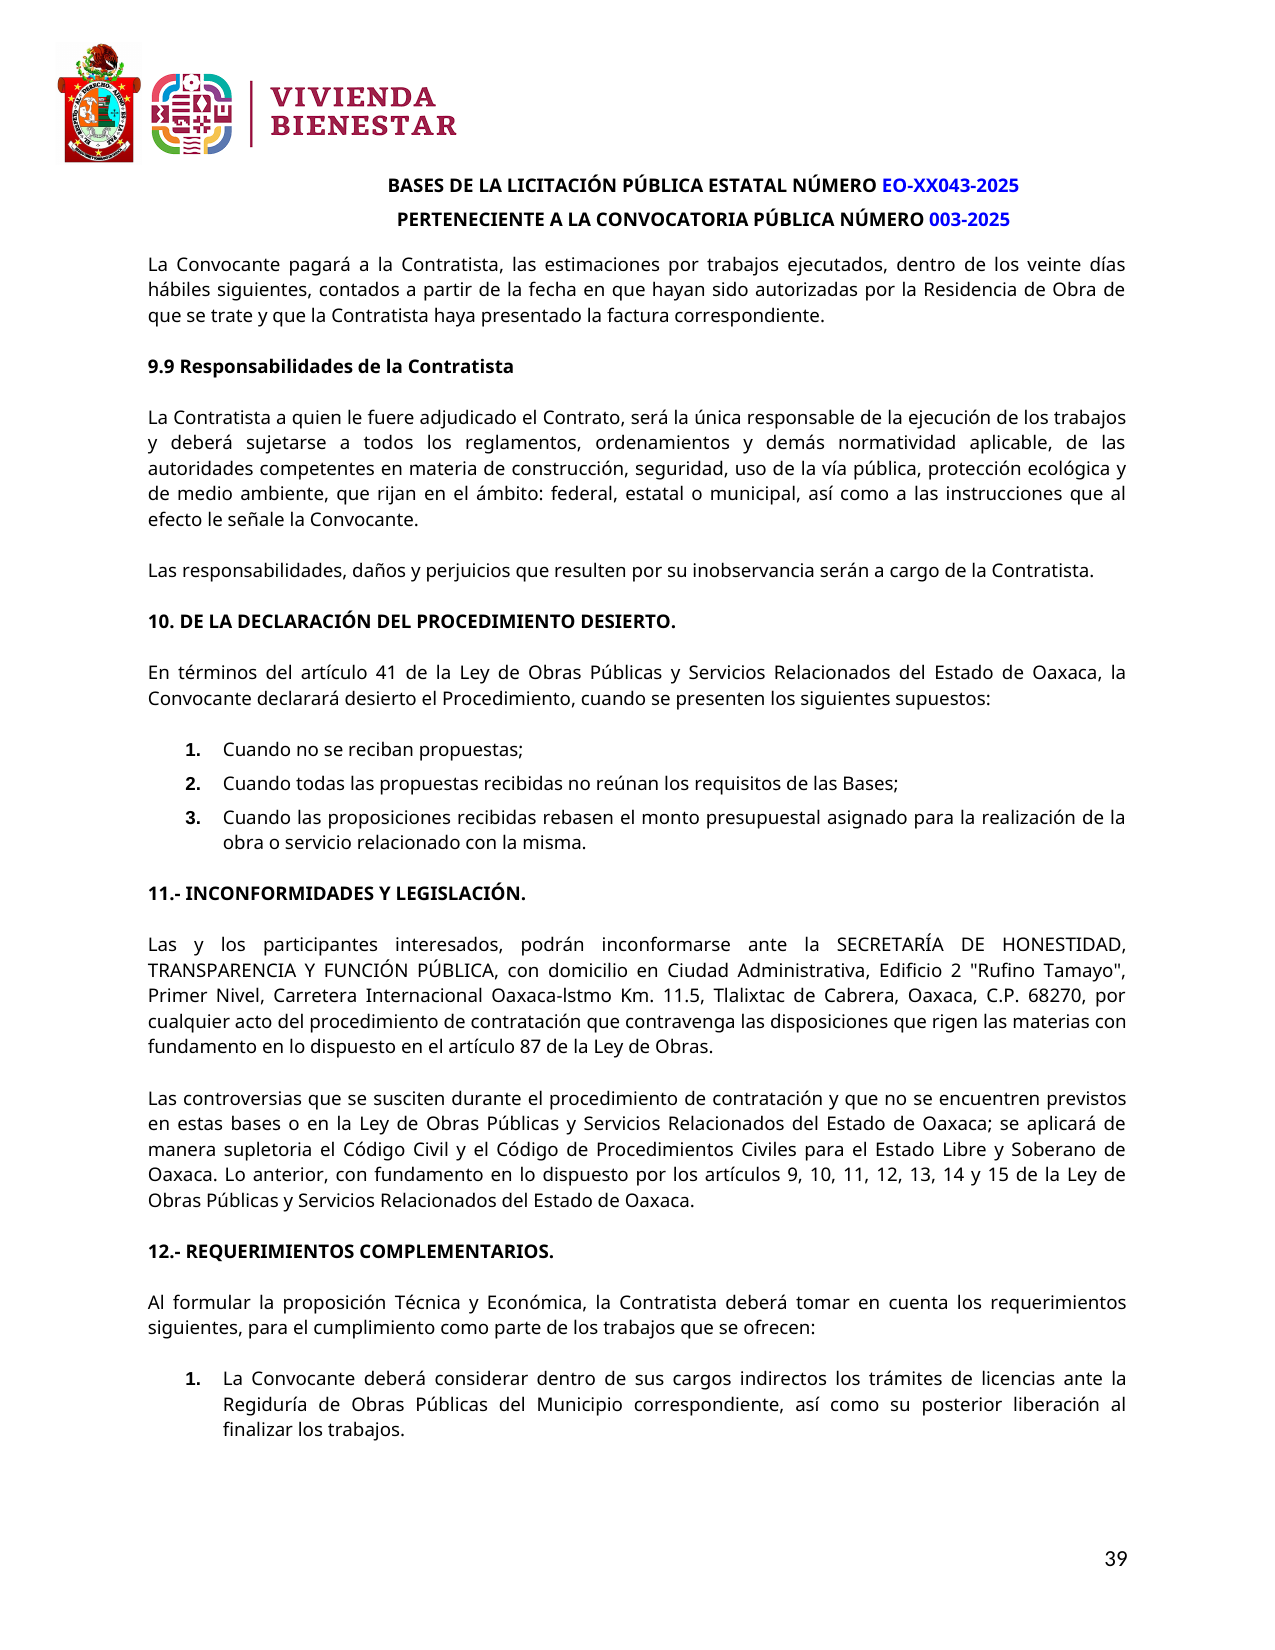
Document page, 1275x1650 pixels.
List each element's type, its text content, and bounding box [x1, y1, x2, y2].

text Las responsabilidades, daños y perjuicios que resulten por su inobservancia serán a cargo de la Contratista. [148, 557, 1127, 583]
text En términos del artículo 41 de la Ley de Obras Públicas y Servicios Relacionados del Estado de Oaxaca, la Convocante declarará desierto el Procedimiento, cuando se presenten los siguientes supuestos: [148, 659, 1127, 710]
text Al formular la proposición Técnica y Económica, la Contratista deberá tomar en cuenta los requerimientos siguientes, para el cumplimiento como parte de los trabajos que se ofrecen: [148, 1289, 1127, 1340]
text La Contratista a quien le fuere adjudicado el Contrato, será la única responsable de la ejecución de los trabajos y deberá sujetarse a todos los reglamentos, ordenamientos y demás normatividad aplicable, de las autoridades competentes en materia de construcción, seguridad, uso de la vía pública, protección ecológica y de medio ambiente, que rijan en el ámbito: federal, estatal o municipal, así como a las instrucciones que al efecto le señale la Convocante. [148, 404, 1127, 532]
list Cuando no se reciban propuestas; [185, 736, 1127, 761]
list Cuando todas las propuestas recibidas no reúnan los requisitos de las Bases; [185, 770, 1127, 796]
text 9.9 Responsabilidades de la Contratista [148, 353, 1127, 379]
text Las y los participantes interesados, podrán inconformarse ante la SECRETARÍA DE HONESTIDAD, TRANSPARENCIA Y FUNCIÓN PÚBLICA, con domicilio en Ciudad Administrativa, Edificio 2 "Rufino Tamayo", Primer Nivel, Carretera Internacional Oaxaca-lstmo Km. 11.5, Tlalixtac de Cabrera, Oaxaca, C.P. 68270, por cualquier acto del procedimiento de contratación que contravenga las disposiciones que rigen las materias con fundamento en lo dispuesto en el artículo 87 de la Ley de Obras. [148, 932, 1127, 1059]
text La Convocante pagará a la Contratista, las estimaciones por trabajos ejecutados, dentro de los veinte días hábiles siguientes, contados a partir de la fecha en que hayan sido autorizadas por la Residencia de Obra de que se trate y que la Contratista haya presentado la factura correspondiente. [148, 251, 1127, 328]
text 12.- REQUERIMIENTOS COMPLEMENTARIOS. [148, 1238, 1127, 1263]
text 11.- INCONFORMIDADES Y LEGISLACIÓN. [148, 881, 1127, 906]
list La Convocante deberá considerar dentro de sus cargos indirectos los trámites de licencias ante la Regiduría de Obras Públicas del Municipio correspondiente, así como su posterior liberación al finalizar los trabajos. [185, 1366, 1127, 1442]
picture [147, 66, 473, 163]
picture [55, 42, 143, 165]
list Cuando las proposiciones recibidas rebasen el monto presupuestal asignado para la realización de la obra o servicio relacionado con la misma. [185, 804, 1127, 855]
text Las controversias que se susciten durante el procedimiento de contratación y que no se encuentren previstos en estas bases o en la Ley de Obras Públicas y Servicios Relacionados del Estado de Oaxaca; se aplicará de manera supletoria el Código Civil y el Código de Procedimientos Civiles para el Estado Libre y Soberano de Oaxaca. Lo anterior, con fundamento en lo dispuesto por los artículos 9, 10, 11, 12, 13, 14 y 15 de la Ley de Obras Públicas y Servicios Relacionados del Estado de Oaxaca. [148, 1085, 1127, 1212]
text 10. DE LA DECLARACIÓN DEL PROCEDIMIENTO DESIERTO. [148, 608, 1127, 634]
